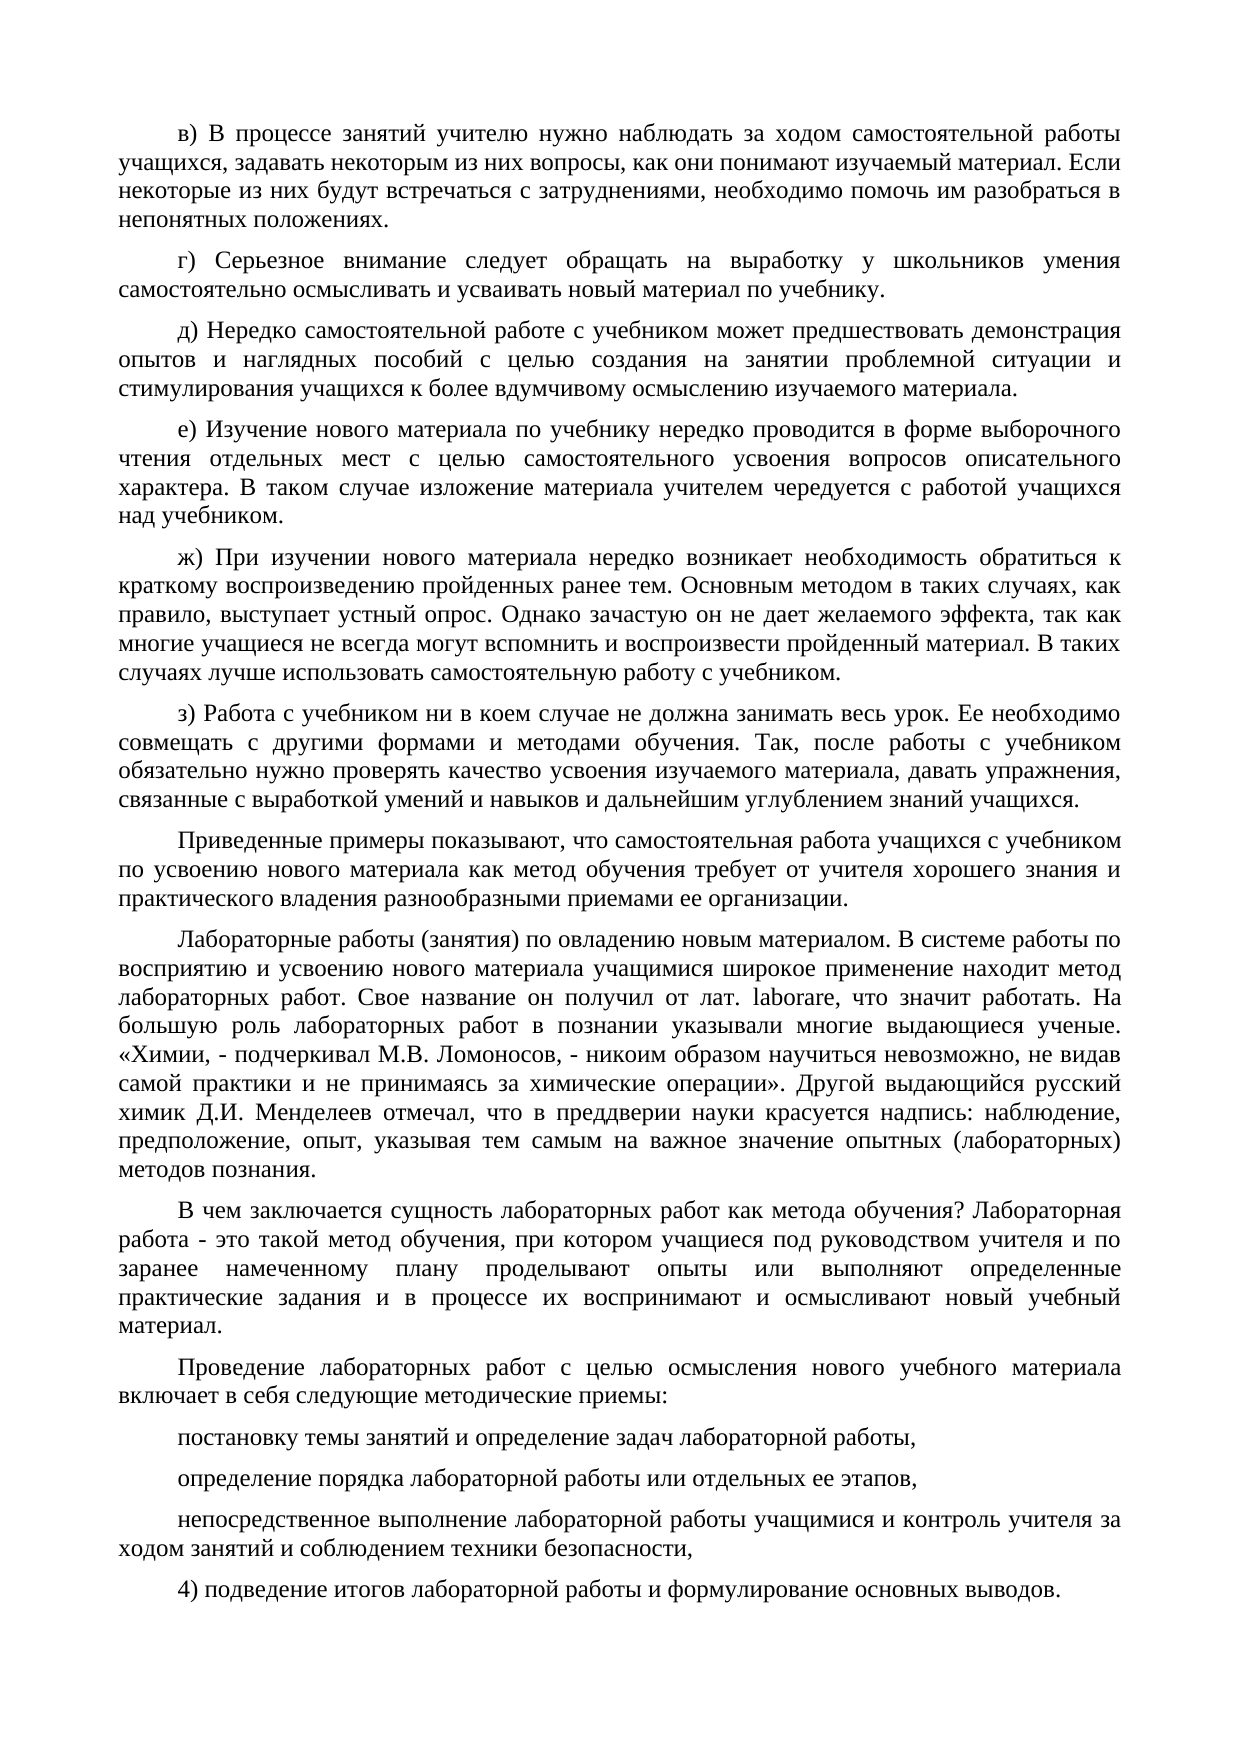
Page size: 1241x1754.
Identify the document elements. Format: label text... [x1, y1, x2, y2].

text постановку темы занятий и определение задач лабораторной работы, [118, 1422, 1122, 1451]
text В чем заключается сущность лабораторных работ как метода обучения? Лабораторная работа - это такой метод обучения, при котором учащиеся под руководством учителя и по заранее намеченному плану проделывают опыты или выполняют определенные практические задания и в процессе их воспринимают и осмысливают новый учебный материал. [118, 1196, 1122, 1339]
text определение порядка лабораторной работы или отдельных ее этапов, [118, 1463, 1122, 1492]
text непосредственное выполнение лабораторной работы учащимися и контроль учителя за ходом занятий и соблюдением техники безопасности, [118, 1504, 1122, 1562]
text г) Серьезное внимание следует обращать на выработку у школьников умения самостоятельно осмысливать и усваивать новый материал по учебнику. [118, 246, 1122, 303]
text д) Нередко самостоятельной работе с учебником может предшествовать демонстрация опытов и наглядных пособий с целью создания на занятии проблемной ситуации и стимулирования учащихся к более вдумчивому осмыслению изучаемого материала. [118, 316, 1122, 402]
text в) В процессе занятий учителю нужно наблюдать за ходом самостоятельной работы учащихся, задавать некоторым из них вопросы, как они понимают изучаемый материал. Если некоторые из них будут встречаться с затруднениями, необходимо помочь им разобраться в непонятных положениях. [118, 118, 1122, 233]
text ж) При изучении нового материала нередко возникает необходимость обратиться к краткому воспроизведению пройденных ранее тем. Основным методом в таких случаях, как правило, выступает устный опрос. Однако зачастую он не дает желаемого эффекта, так как многие учащиеся не всегда могут вспомнить и воспроизвести пройденный материал. В таких случаях лучше использовать самостоятельную работу с учебником. [118, 542, 1122, 686]
text е) Изучение нового материала по учебнику нередко проводится в форме выборочного чтения отдельных мест с целью самостоятельного усвоения вопросов описательного характера. В таком случае изложение материала учителем чередуется с работой учащихся над учебником. [118, 414, 1122, 529]
text Приведенные примеры показывают, что самостоятельная работа учащихся с учебником по усвоению нового материала как метод обучения требует от учителя хорошего знания и практического владения разнообразными приемами ее организации. [118, 826, 1122, 912]
text Лабораторные работы (занятия) по овладению новым материалом. В системе работы по восприятию и усвоению нового материала учащимися широкое применение находит метод лабораторных работ. Свое название он получил от лат. laborare, что значит работать. На большую роль лабораторных работ в познании указывали многие выдающиеся ученые. «Химии, - подчеркивал М.В. Ломоносов, - никоим образом научиться невозможно, не видав самой практики и не принимаясь за химические операции». Другой выдающийся русский химик Д.И. Менделеев отмечал, что в преддверии науки красуется надпись: наблюдение, предположение, опыт, указывая тем самым на важное значение опытных (лабораторных) методов познания. [118, 924, 1122, 1183]
text 4) подведение итогов лабораторной работы и формулирование основных выводов. [118, 1574, 1122, 1603]
text з) Работа с учебником ни в коем случае не должна занимать весь урок. Ее необходимо совмещать с другими формами и методами обучения. Так, после работы с учебником обязательно нужно проверять качество усвоения изучаемого материала, давать упражнения, связанные с выработкой умений и навыков и дальнейшим углублением знаний учащихся. [118, 698, 1122, 813]
text Проведение лабораторных работ с целью осмысления нового учебного материала включает в себя следующие методические приемы: [118, 1352, 1122, 1409]
